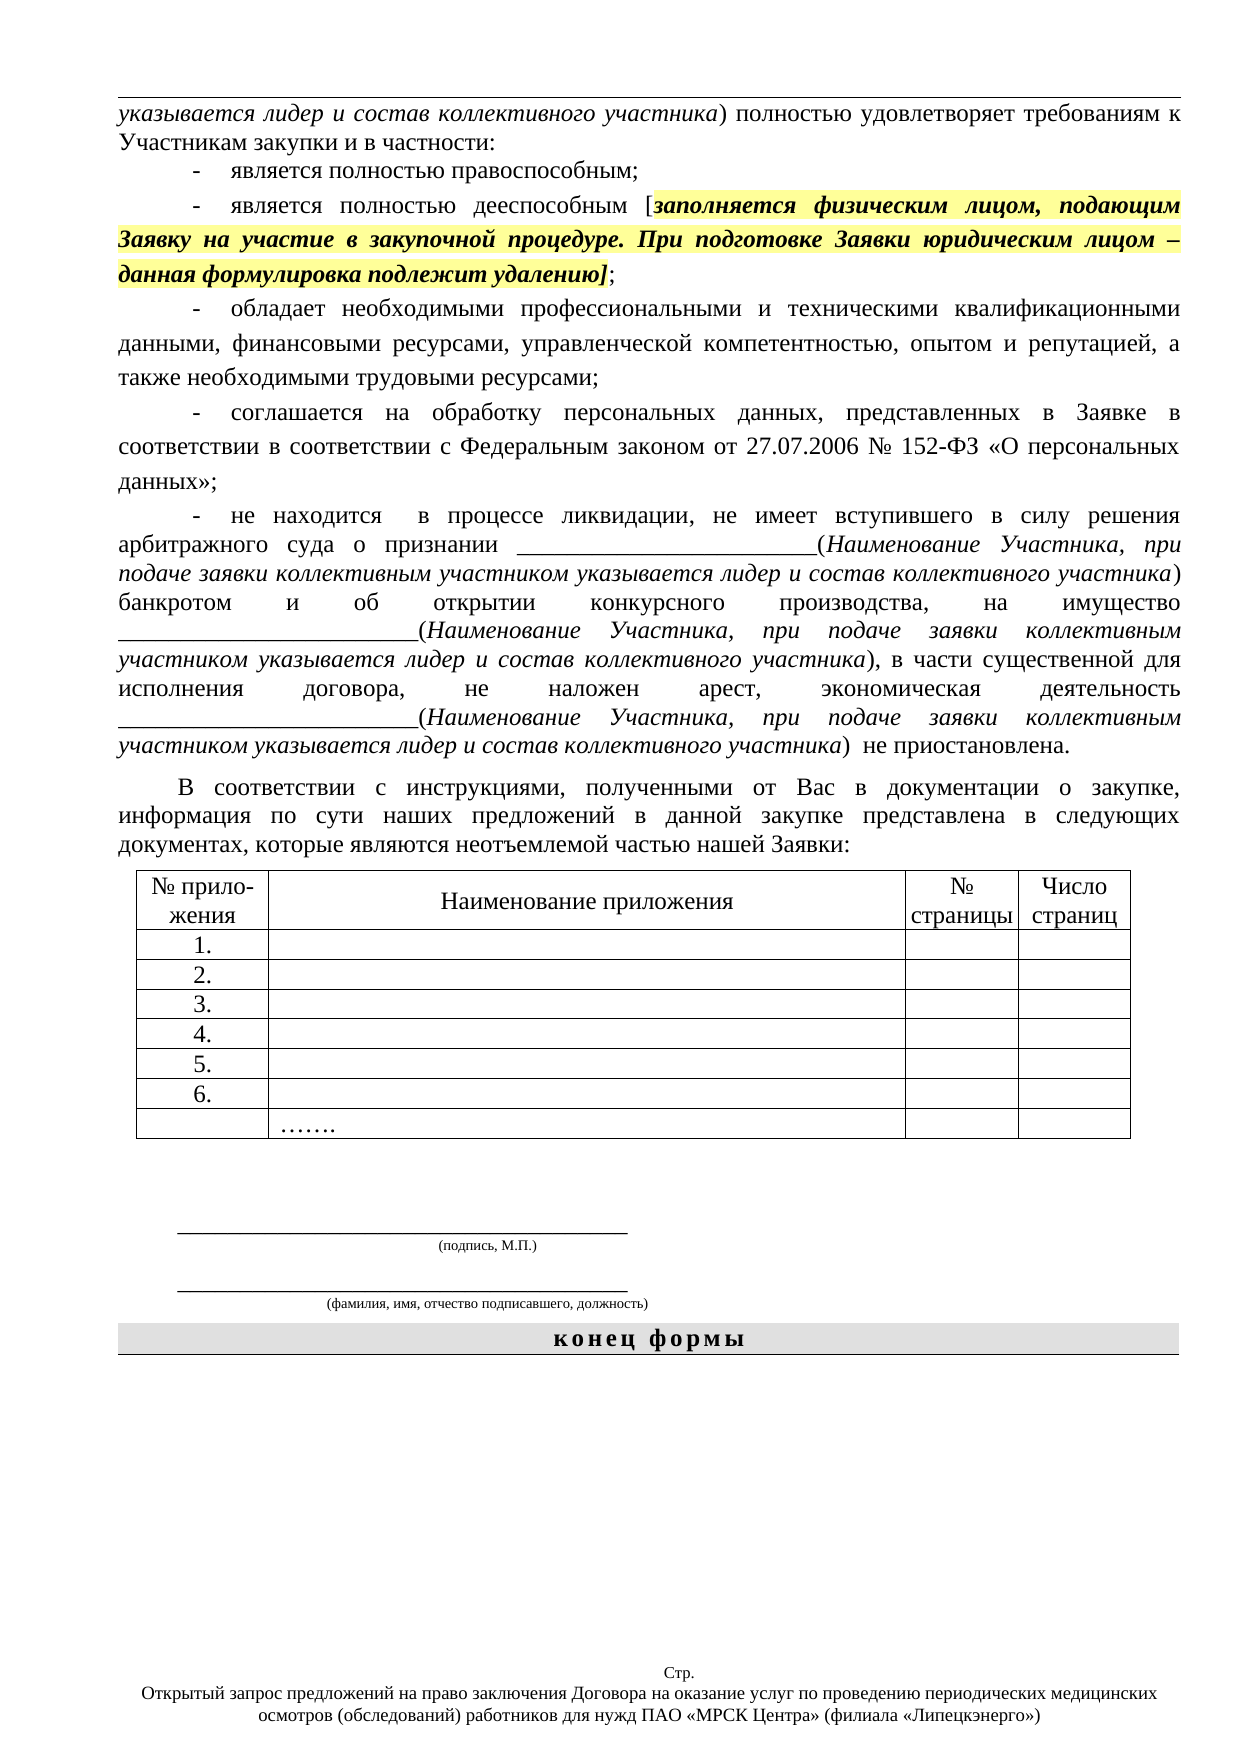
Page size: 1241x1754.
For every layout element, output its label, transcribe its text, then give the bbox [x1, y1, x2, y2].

table_cell [1019, 1049, 1130, 1078]
text ____________________________________ [118, 1266, 1181, 1295]
table_cell [906, 1079, 1018, 1108]
table_cell [1019, 1109, 1130, 1137]
table_header Наименование приложения [269, 871, 905, 929]
table_header Число страниц [1019, 871, 1130, 929]
table_cell [1019, 960, 1130, 988]
table_cell 1. [137, 930, 268, 959]
table_cell 4. [137, 1019, 268, 1048]
table_cell [906, 930, 1018, 959]
table_cell [906, 960, 1018, 988]
table_cell [269, 1079, 905, 1108]
table_cell [269, 960, 905, 988]
list является полностью правоспособным; [118, 156, 1181, 184]
text ____________________________________ [118, 1208, 1181, 1237]
table_cell [906, 1109, 1018, 1137]
table_cell 3. [137, 990, 268, 1018]
text (подпись, М.П.) [118, 1237, 797, 1266]
table_cell [906, 1049, 1018, 1078]
list является полностью дееспособным [заполняется физическим лицом, подающим Заявку на участие в закупочной процедуре. При подготовке Заявки юридическим лицом – данная формулировка подлежит удалению]; [118, 253, 1181, 288]
text конец формы [118, 1323, 1179, 1354]
list является полностью дееспособным [заполняется физическим лицом, подающим Заявку на участие в закупочной процедуре. При подготовке Заявки юридическим лицом – данная формулировка подлежит удалению]; [118, 190, 1181, 225]
table_cell 2. [137, 960, 268, 988]
table_cell [1019, 1079, 1130, 1108]
list не находится в процессе ликвидации, не имеет вступившего в силу решения арбитражного суда о признании ________________________(Наименование Участника, при подаче заявки коллективным участником указывается лидер и состав коллективного участника) банкротом и об открытии конкурсного производства, на имущество ________________________(Наименование Участника, при подаче заявки коллективным участником указывается лидер и состав коллективного участника), в части существенной для исполнения договора, не наложен арест, экономическая деятельность ________________________(Наименование Участника, при подаче заявки коллективным участником указывается лидер и состав коллективного участника) не приостановлена. [118, 500, 1181, 759]
table_cell [906, 1019, 1018, 1048]
table_cell [269, 990, 905, 1018]
table_cell ……. [269, 1109, 905, 1137]
table_cell [269, 1019, 905, 1048]
text В соответствии с инструкциями, полученными от Вас в документации о закупке, информация по сути наших предложений в данной закупке представлена в следующих документах, которые являются неотъемлемой частью нашей Заявки: [118, 772, 1181, 858]
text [118, 98, 1181, 156]
table_cell [906, 990, 1018, 1018]
table_cell [1019, 1019, 1130, 1048]
table_cell [269, 1049, 905, 1078]
list обладает необходимыми профессиональными и техническими квалификационными данными, финансовыми ресурсами, управленческой компетентностью, опытом и репутацией, а также необходимыми трудовыми ресурсами; [118, 293, 1181, 391]
table_header № прило-жения [137, 871, 268, 929]
table_header № страницы [906, 871, 1018, 929]
text (фамилия, имя, отчество подписавшего, должность) [118, 1295, 797, 1323]
table_cell [1019, 930, 1130, 959]
table_cell [269, 930, 905, 959]
list соглашается на обработку персональных данных, представленных в Заявке в соответствии в соответствии с Федеральным законом от 27.07.2006 № 152-ФЗ «О персональных данных»; [118, 397, 1181, 494]
table_cell [1019, 990, 1130, 1018]
table_cell [137, 1109, 268, 1137]
table_cell 5. [137, 1049, 268, 1078]
table_cell 6. [137, 1079, 268, 1108]
